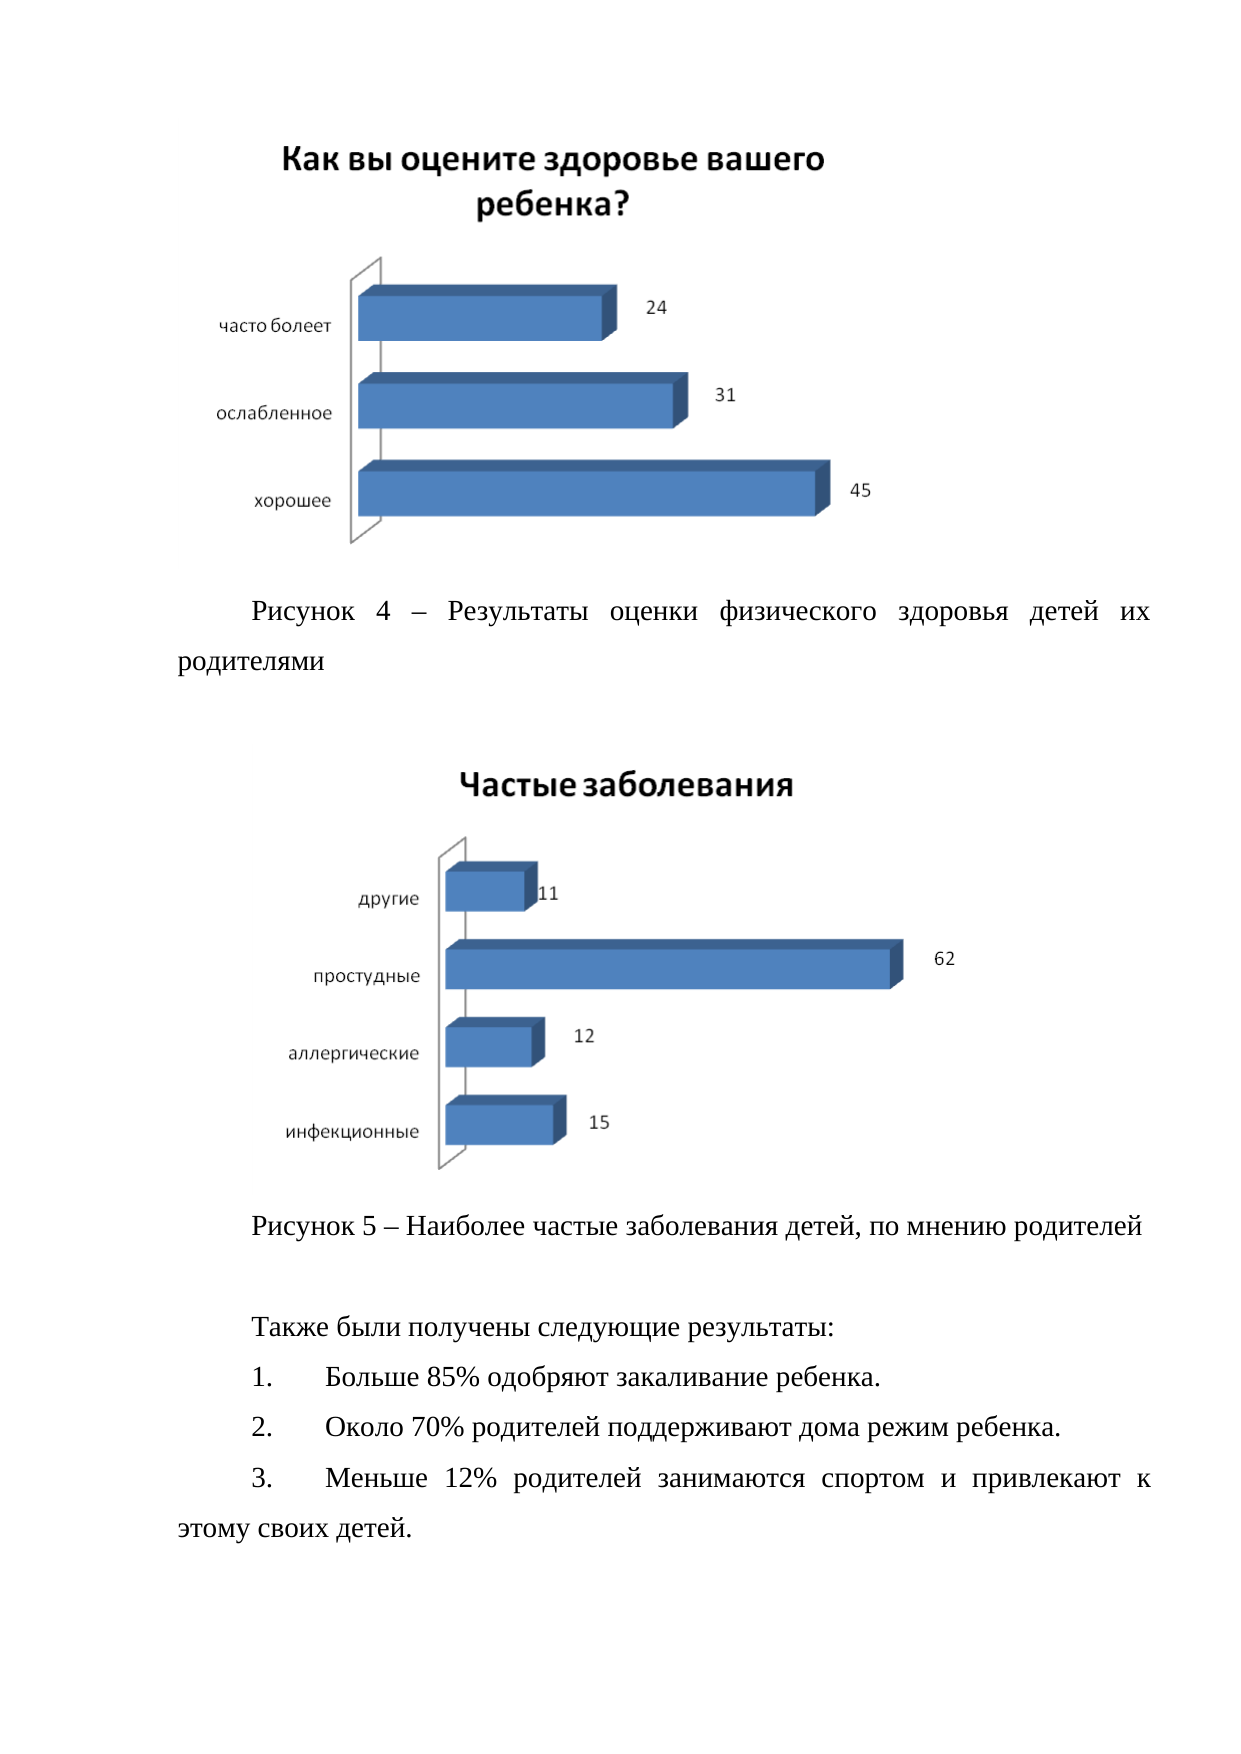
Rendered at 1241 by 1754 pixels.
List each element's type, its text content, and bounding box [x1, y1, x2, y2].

picture [177, 118, 929, 569]
text Рисунок 5 – Наиболее частые заболевания детей, по мнению родителей [177, 1208, 1152, 1242]
list Около 70% родителей поддерживают дома режим ребенка. [177, 1409, 1152, 1443]
text Рисунок 4 – Результаты оценки физического здоровья детей их родителями [177, 593, 1152, 677]
list Больше 85% одобряют закаливание ребенка. [177, 1359, 1152, 1393]
picture [251, 744, 1003, 1195]
text Также были получены следующие результаты: [177, 1309, 1152, 1342]
list Меньше 12% родителей занимаются спортом и привлекают к этому своих детей. [177, 1460, 1152, 1544]
